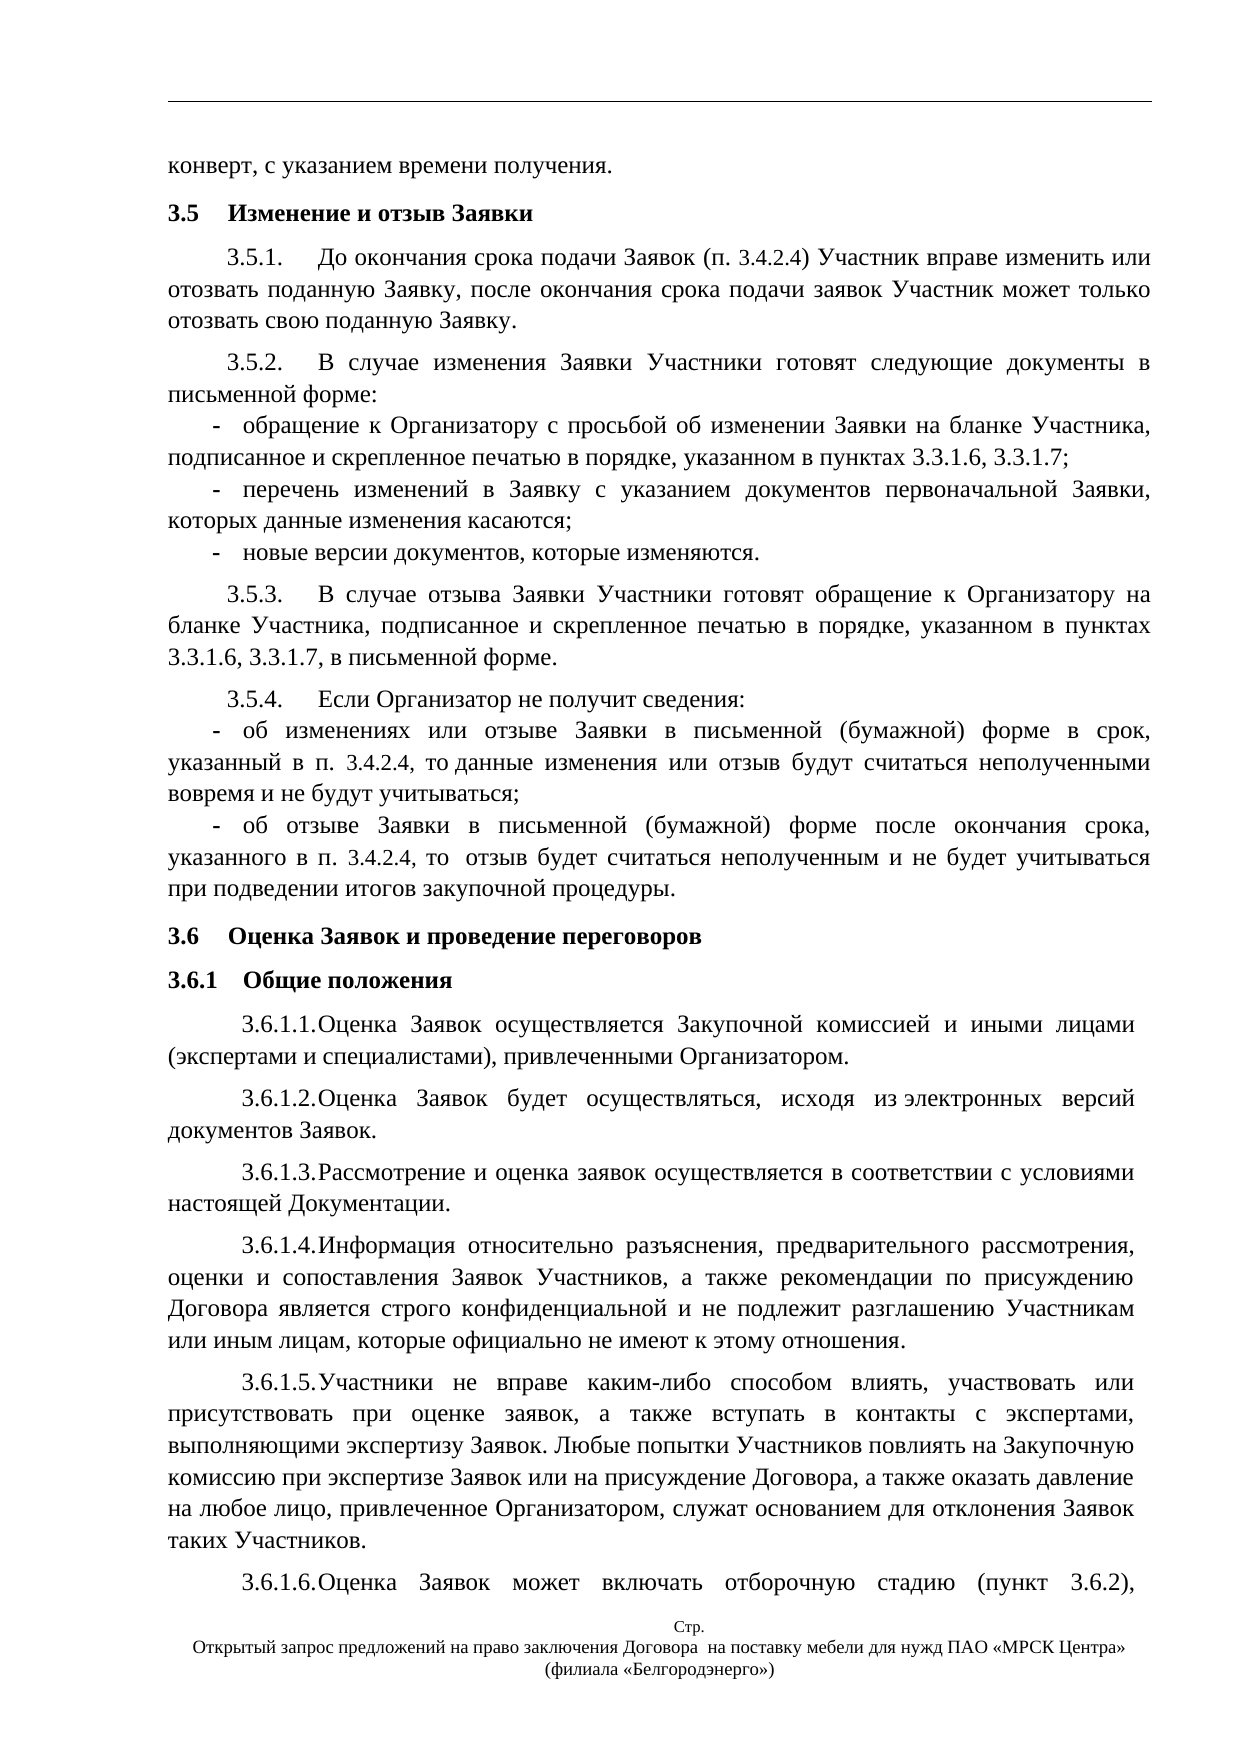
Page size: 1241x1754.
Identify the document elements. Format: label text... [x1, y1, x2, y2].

list Если Организатор не получит сведения: [168, 684, 1152, 713]
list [168, 1567, 1135, 1595]
list перечень изменений в Заявку с указанием документов первоначальной Заявки, которых данные изменения касаются; [168, 474, 1152, 534]
subtitle Изменение и отзыв Заявки [168, 198, 1152, 227]
list В случае изменения Заявки Участники готовят следующие документы в письменной форме: [168, 347, 1152, 408]
list новые версии документов, которые изменяются. [168, 537, 1152, 566]
list До окончания срока подачи Заявок (п. 3.4.2.4) Участник вправе изменить или отозвать поданную Заявку, после окончания срока подачи заявок Участник может только отозвать свою поданную Заявку. [168, 242, 1152, 334]
subtitle Оценка Заявок и проведение переговоров [168, 921, 1152, 950]
list Оценка Заявок осуществляется Закупочной комиссией и иными лицами (экспертами и специалистами), привлеченными Организатором. [168, 1009, 1135, 1070]
list Участники не вправе каким-либо способом влиять, участвовать или присутствовать при оценке заявок, а также вступать в контакты с экспертами, выполняющими экспертизу Заявок. Любые попытки Участников повлиять на Закупочную комиссию при экспертизе Заявок или на присуждение Договора, а также оказать давление на любое лицо, привлеченное Организатором, служат основанием для отклонения Заявок таких Участников. [168, 1367, 1135, 1553]
subtitle Общие положения [168, 966, 1152, 994]
list Информация относительно разъяснения, предварительного рассмотрения, оценки и сопоставления Заявок Участников, а также рекомендации по присуждению Договора является строго конфиденциальной и не подлежит разглашению Участникам или иным лицам, которые официально не имеют к этому отношения. [168, 1230, 1135, 1354]
list об изменениях или отзыве Заявки в письменной (бумажной) форме в срок, указанный в п. 3.4.2.4, то данные изменения или отзыв будут считаться неполученными вовремя и не будут учитываться; [168, 715, 1152, 807]
list Рассмотрение и оценка заявок осуществляется в соответствии с условиями настоящей Документации. [168, 1157, 1135, 1217]
list Оценка Заявок будет осуществляться, исходя из электронных версий документов Заявок. [168, 1083, 1135, 1143]
list об отзыве Заявки в письменной (бумажной) форме после окончания срока, указанного в п. 3.4.2.4, то отзыв будет считаться неполученным и не будет учитываться при подведении итогов закупочной процедуры. [168, 810, 1152, 902]
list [168, 150, 1152, 179]
